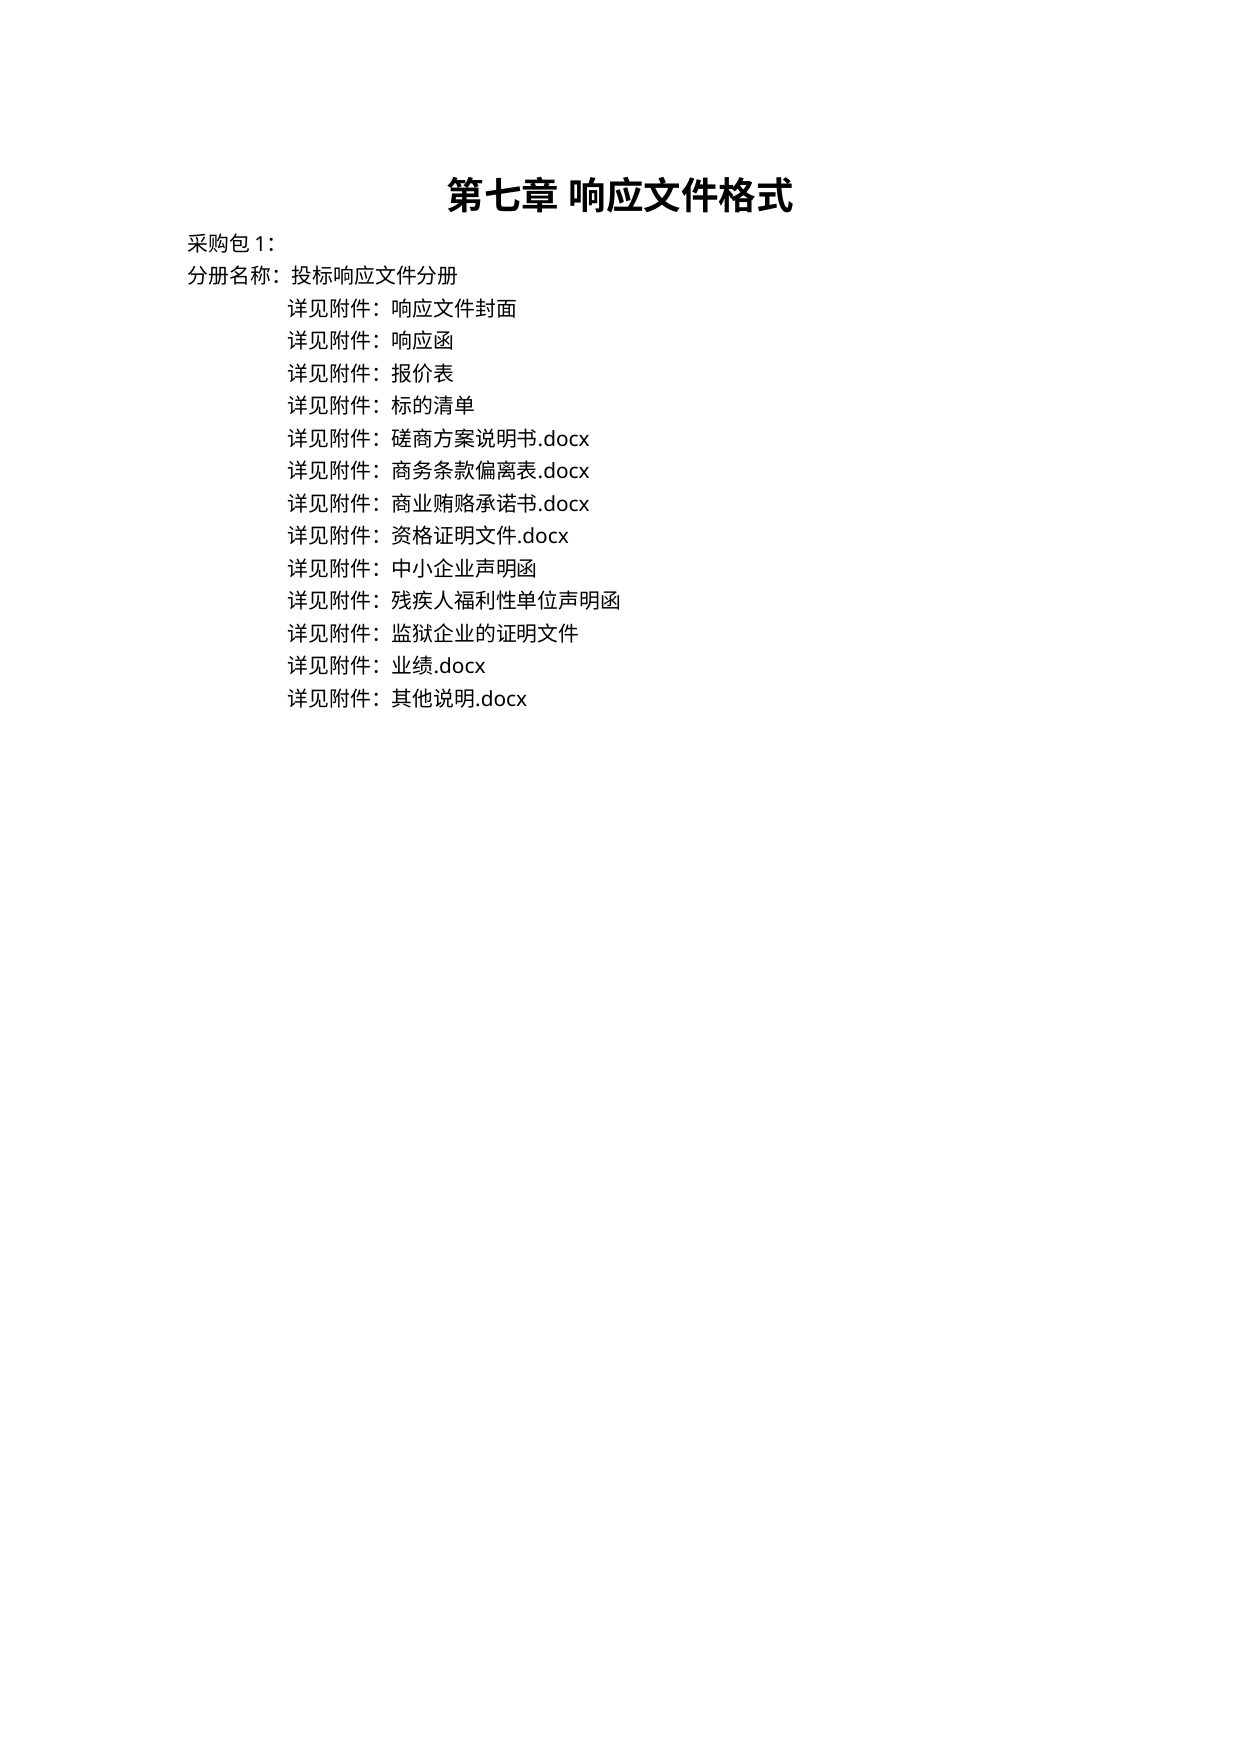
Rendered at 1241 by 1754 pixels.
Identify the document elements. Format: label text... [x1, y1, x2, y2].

text 第七章 响应文件格式 [187, 162, 1053, 227]
text 详见附件：商业贿赂承诺书.docx [187, 487, 1053, 519]
text 详见附件：标的清单 [187, 389, 1053, 422]
text 详见附件：响应文件封面 [187, 292, 1053, 324]
text 详见附件：残疾人福利性单位声明函 [187, 584, 1053, 617]
text 详见附件：资格证明文件.docx [187, 519, 1053, 552]
text 详见附件：响应函 [187, 324, 1053, 357]
text 详见附件：其他说明.docx [187, 682, 1053, 714]
text 详见附件：商务条款偏离表.docx [187, 454, 1053, 487]
text 详见附件：报价表 [187, 357, 1053, 389]
text 详见附件：中小企业声明函 [187, 552, 1053, 584]
text 详见附件：业绩.docx [187, 649, 1053, 682]
text 分册名称：投标响应文件分册 [187, 259, 1053, 292]
text 详见附件：磋商方案说明书.docx [187, 422, 1053, 454]
text 采购包1： [187, 227, 1053, 259]
text 详见附件：监狱企业的证明文件 [187, 617, 1053, 649]
